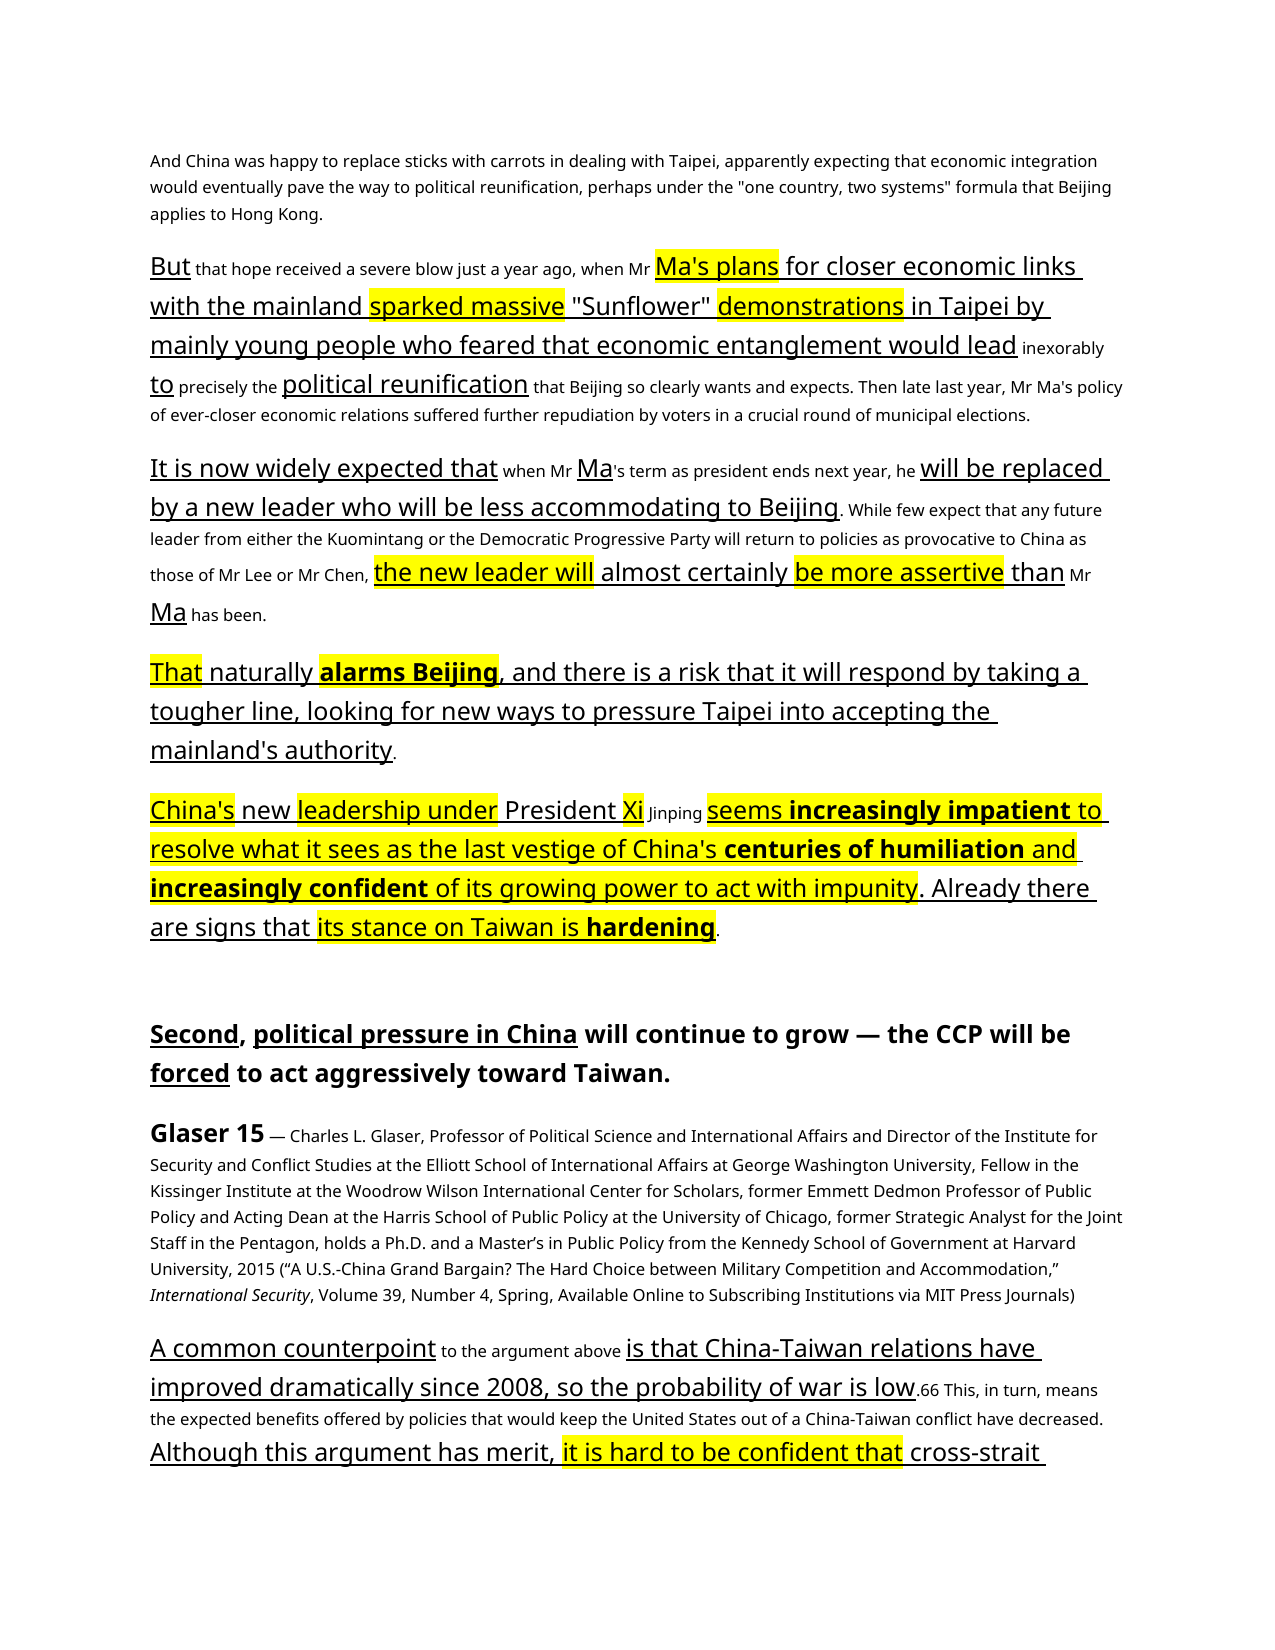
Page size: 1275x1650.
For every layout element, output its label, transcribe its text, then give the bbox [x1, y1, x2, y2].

text Glaser 15 — Charles L. Glaser, Professor of Political Science and International Affairs and Director of the Institute for Security and Conflict Studies at the Elliott School of International Affairs at George Washington University, Fellow in the Kissinger Institute at the Woodrow Wilson International Center for Scholars, former Emmett Dedmon Professor of Public Policy and Acting Dean at the Harris School of Public Policy at the University of Chicago, former Strategic Analyst for the Joint Staff in the Pentagon, holds a Ph.D. and a Master’s in Public Policy from the Kennedy School of Government at Harvard University, 2015 (“A U.S.-China Grand Bargain? The Hard Choice between Military Competition and Accommodation,” International Security, Volume 39, Number 4, Spring, Available Online to Subscribing Institutions via MIT Press Journals) [150, 1116, 1125, 1306]
text And China was happy to replace sticks with carrots in dealing with Taipei, apparently expecting that economic integration would eventually pave the way to political reunification, perhaps under the "one country, two systems" formula that Beijing applies to Hong Kong. [150, 150, 1125, 225]
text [150, 1331, 1125, 1469]
text It is now widely expected that when Mr Ma's term as president ends next year, he will be replaced by a new leader who will be less accommodating to Beijing. While few expect that any future leader from either the Kuomintang or the Democratic Progressive Party will return to policies as provocative to China as those of Mr Lee or Mr Chen, the new leader will almost certainly be more assertive than Mr Ma has been. [150, 451, 1125, 628]
subtitle Second, political pressure in China will continue to grow — the CCP will be forced to act aggressively toward Taiwan. [150, 1017, 1125, 1090]
text China's new leadership under President Xi Jinping seems increasingly impatient to resolve what it sees as the last vestige of China's centuries of humiliation and increasingly confident of its growing power to act with impunity. Already there are signs that its stance on Taiwan is hardening. [150, 793, 1125, 944]
text But that hope received a severe blow just a year ago, when Mr Ma's plans for closer economic links with the mainland sparked massive "Sunflower" demonstrations in Taipei by mainly young people who feared that economic entanglement would lead inexorably to precisely the political reunification that Beijing so clearly wants and expects. Then late last year, Mr Ma's policy of ever-closer economic relations suffered further repudiation by voters in a crucial round of municipal elections. [150, 249, 1125, 427]
text That naturally alarms Beijing, and there is a risk that it will respond by taking a tougher line, looking for new ways to pressure Taipei into accepting the mainland's authority. [150, 654, 1125, 767]
